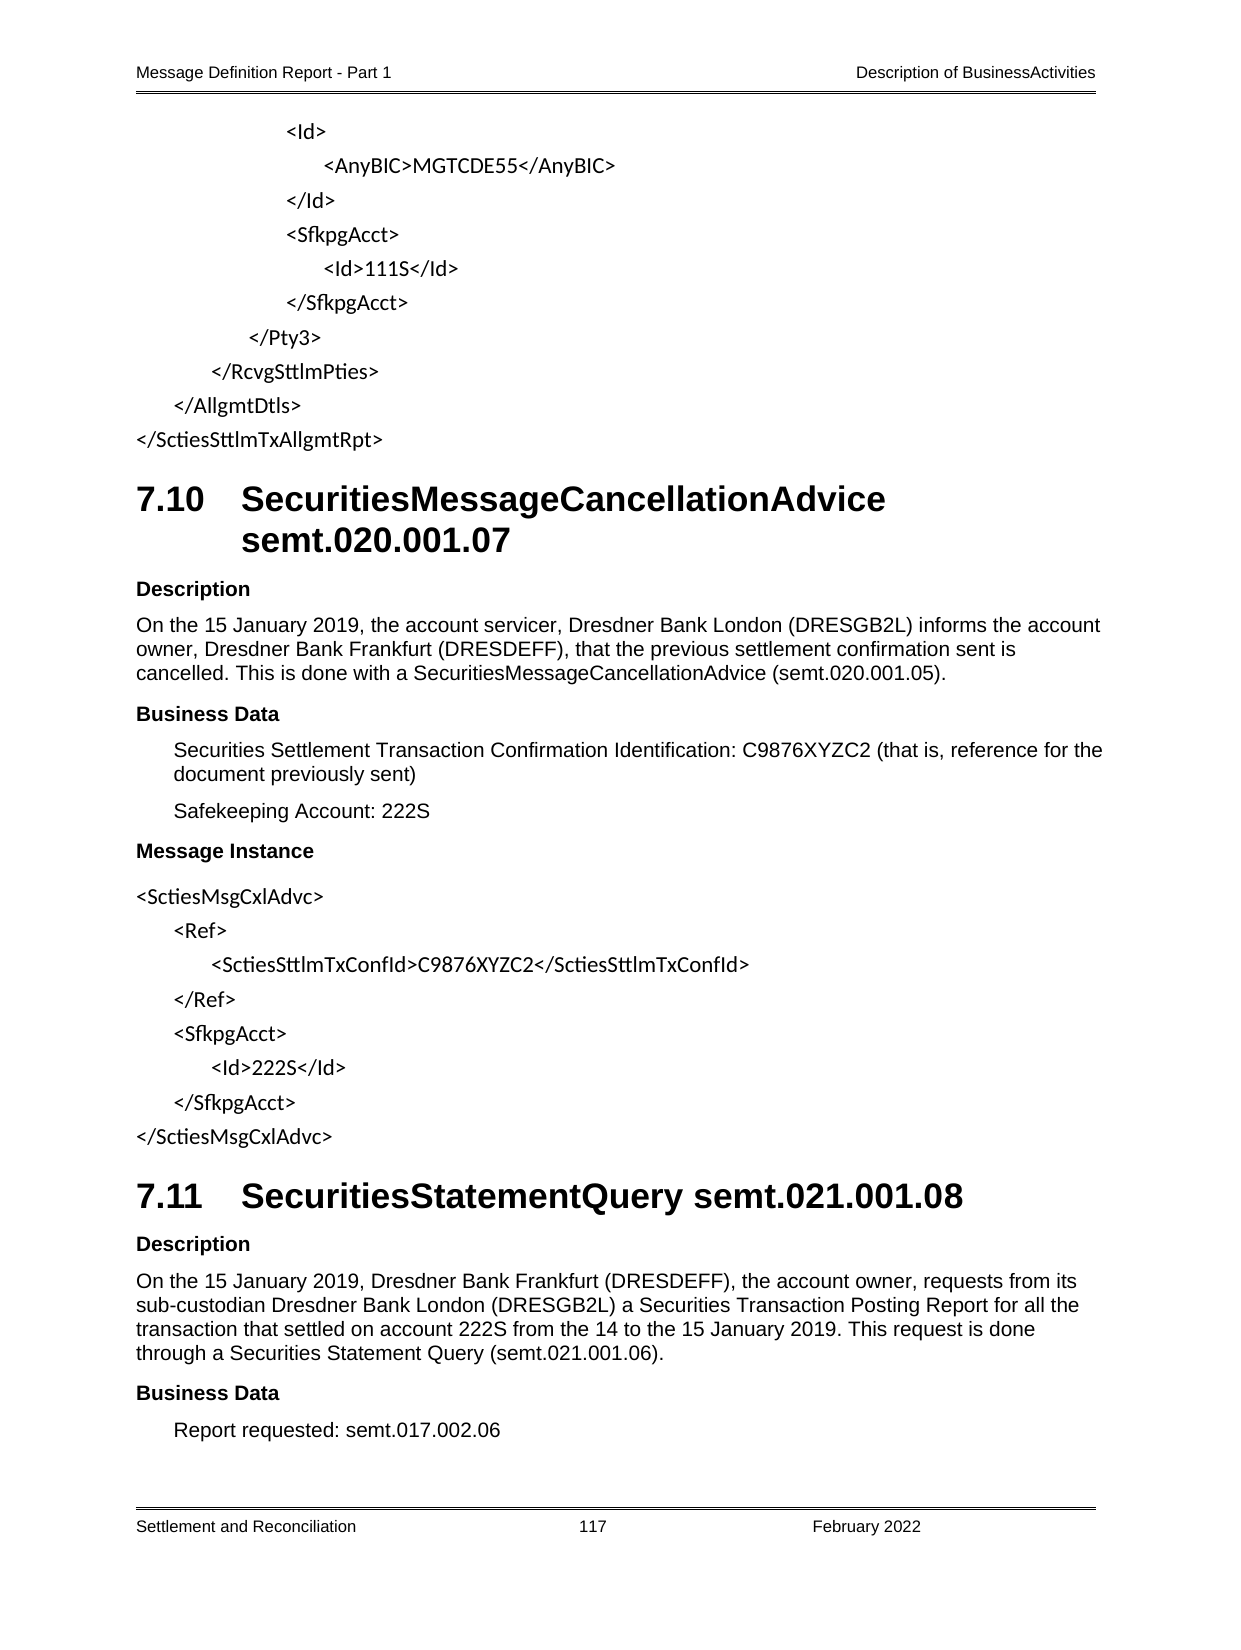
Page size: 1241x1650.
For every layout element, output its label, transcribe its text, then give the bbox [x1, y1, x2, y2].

subtitle SecuritiesMessageCancellationAdvice semt.020.001.07 [136, 479, 1104, 560]
text <Ref> [136, 916, 1104, 944]
text Securities Settlement Transaction Confirmation Identification: C9876XYZC2 (that is, reference for the document previously sent) [173, 738, 1104, 786]
text Report requested: semt.017.002.06 [173, 1418, 1104, 1442]
text <Id> [136, 117, 1104, 145]
text </SfkpgAcct> [136, 288, 1104, 317]
text <SctiesMsgCxlAdvc> [136, 882, 1104, 910]
text On the 15 January 2019, Dresdner Bank Frankfurt (DRESDEFF), the account owner, requests from its sub-custodian Dresdner Bank London (DRESGB2L) a Securities Transaction Posting Report for all the transaction that settled on account 222S from the 14 to the 15 January 2019. This request is done through a Securities Statement Query (semt.021.001.06). [136, 1269, 1104, 1364]
text </RcvgSttlmPties> [136, 357, 1104, 385]
text </AllgmtDtls> [136, 391, 1104, 419]
text </Pty3> [136, 323, 1104, 351]
text </Ref> [136, 985, 1104, 1013]
text Message Instance [136, 839, 1104, 863]
text </SctiesSttlmTxAllgmtRpt> [136, 426, 1104, 454]
text Business Data [136, 702, 1104, 726]
text <SfkpgAcct> [136, 220, 1104, 248]
text <SctiesSttlmTxConfId>C9876XYZC2</SctiesSttlmTxConfId> [136, 951, 1104, 978]
text </SfkpgAcct> [136, 1088, 1104, 1116]
text Description [136, 577, 1104, 601]
text </SctiesMsgCxlAdvc> [136, 1122, 1104, 1150]
text Description [136, 1232, 1104, 1256]
text <Id>111S</Id> [136, 254, 1104, 282]
text Business Data [136, 1381, 1104, 1405]
text <AnyBIC>MGTCDE55</AnyBIC> [136, 151, 1104, 179]
text Safekeeping Account: 222S [173, 799, 1104, 823]
subtitle SecuritiesStatementQuery semt.021.001.08 [136, 1175, 1104, 1216]
text </Id> [136, 186, 1104, 214]
text On the 15 January 2019, the account servicer, Dresdner Bank London (DRESGB2L) informs the account owner, Dresdner Bank Frankfurt (DRESDEFF), that the previous settlement confirmation sent is cancelled. This is done with a SecuritiesMessageCancellationAdvice (semt.020.001.05). [136, 613, 1104, 685]
text <Id>222S</Id> [136, 1053, 1104, 1081]
text <SfkpgAcct> [136, 1019, 1104, 1047]
